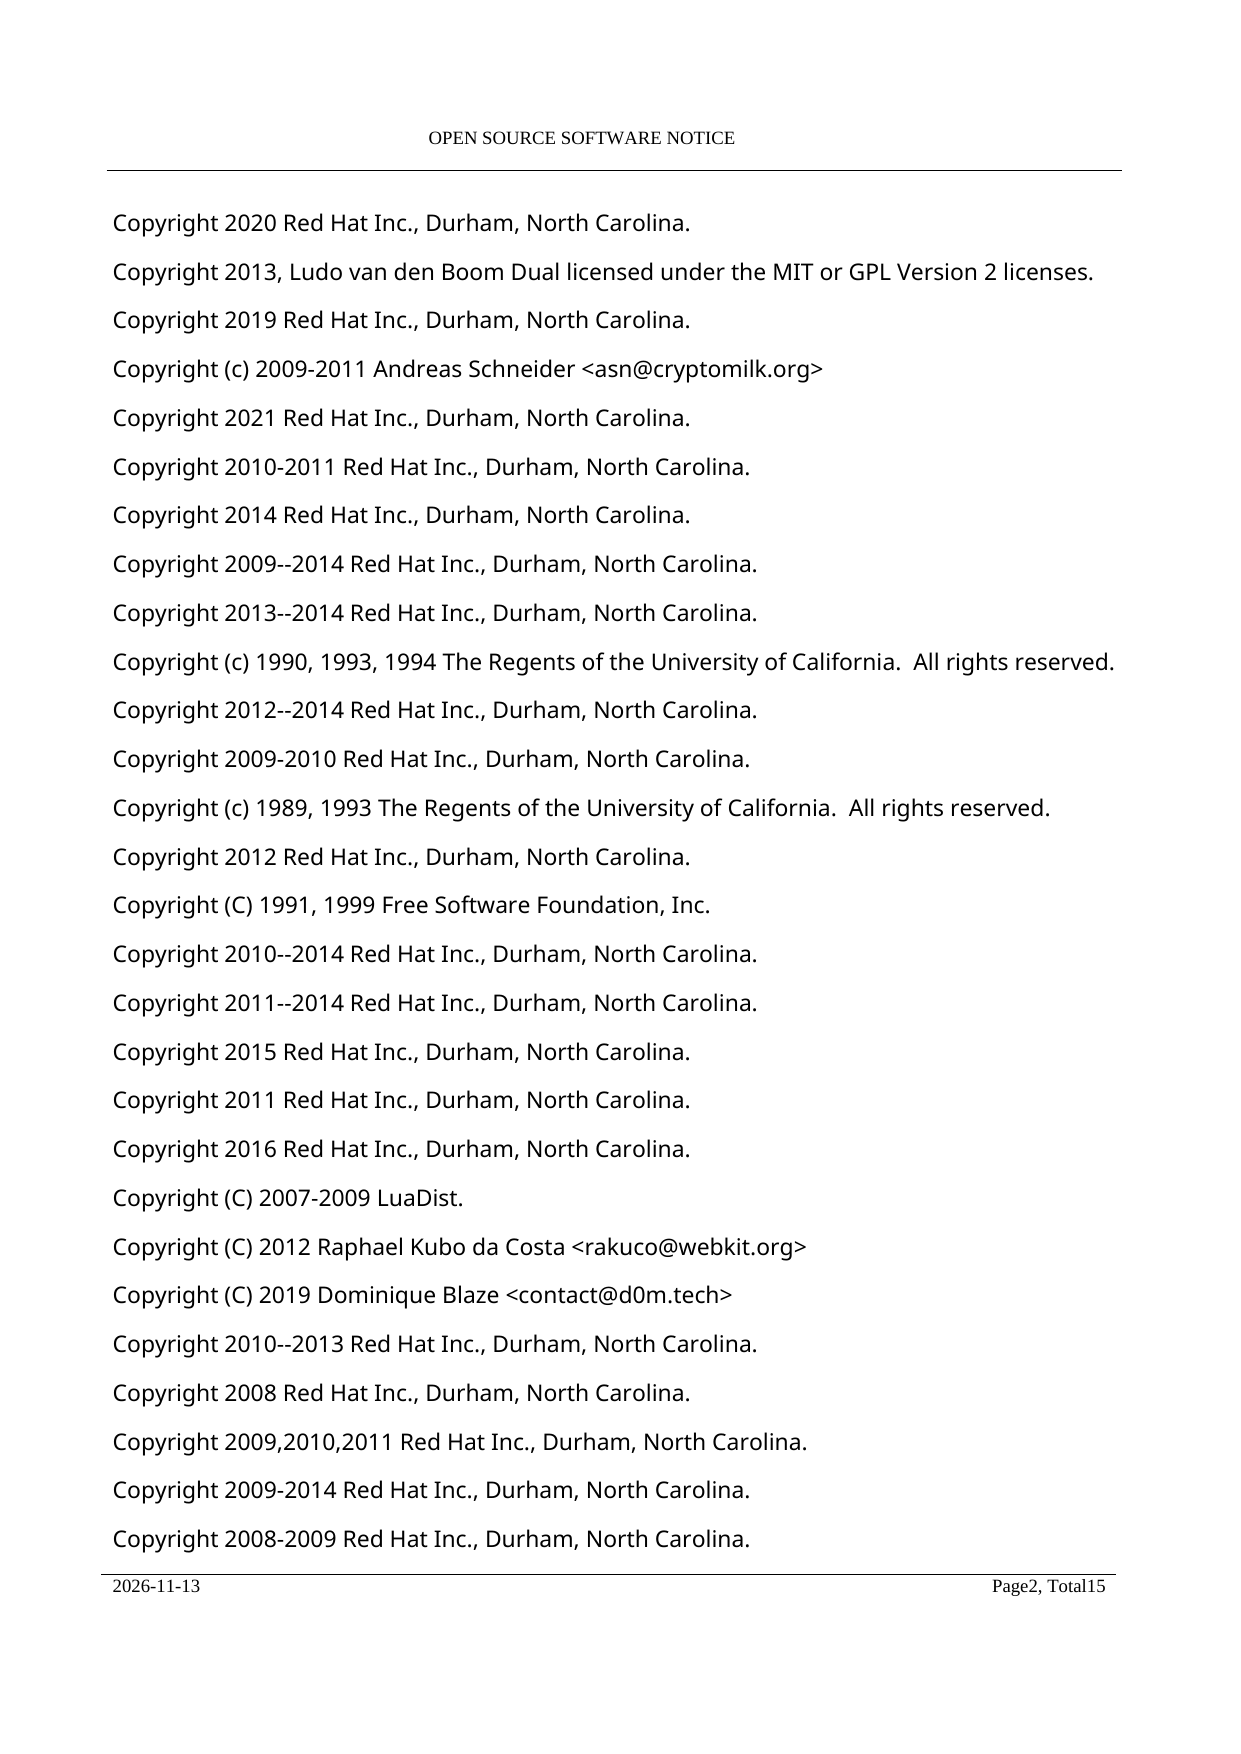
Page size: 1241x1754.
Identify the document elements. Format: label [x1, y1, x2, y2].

text [112, 206, 1128, 1555]
